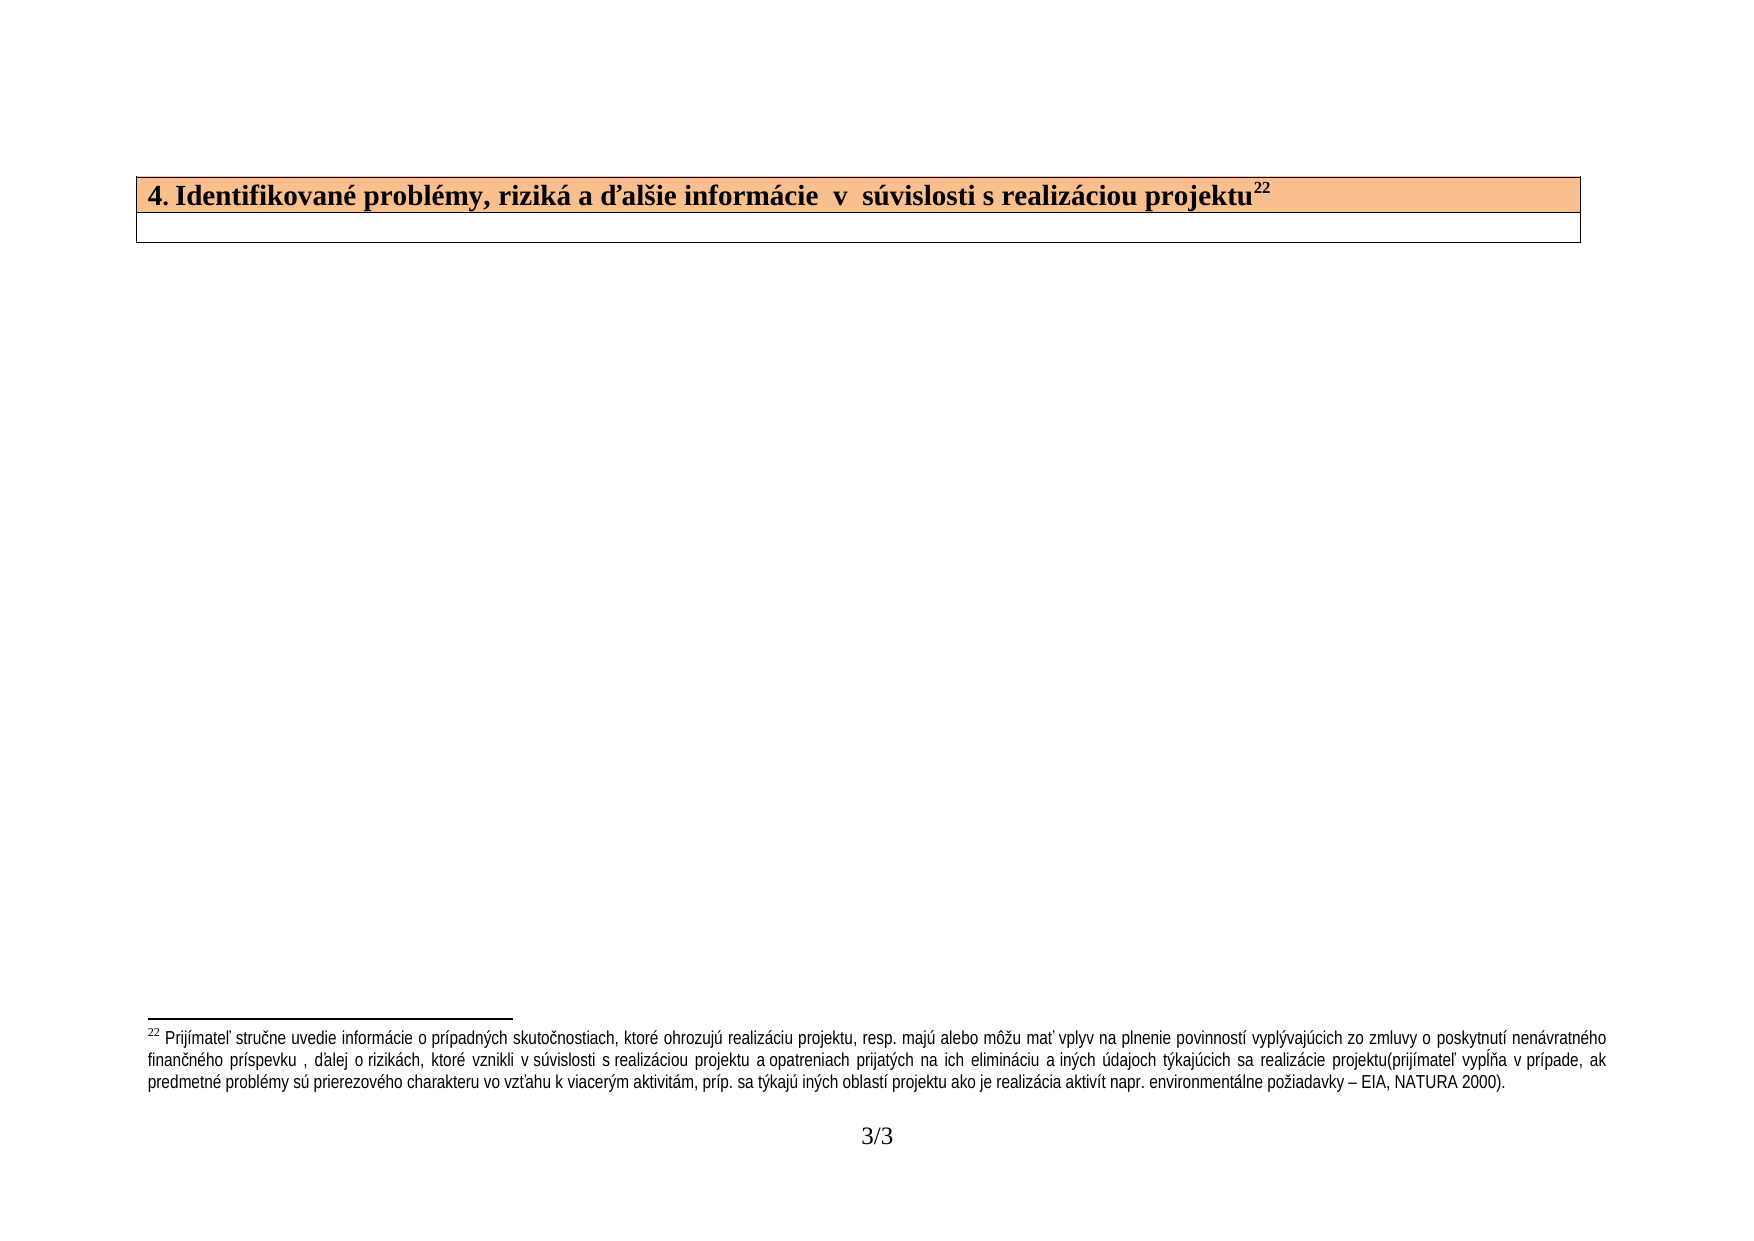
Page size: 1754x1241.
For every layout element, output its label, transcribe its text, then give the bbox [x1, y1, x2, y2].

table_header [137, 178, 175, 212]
table_cell [137, 213, 1580, 242]
table_header 4. Identifikované problémy, riziká a ďalšie informácie v súvislosti s realizáciou projektu [1253, 178, 1580, 212]
